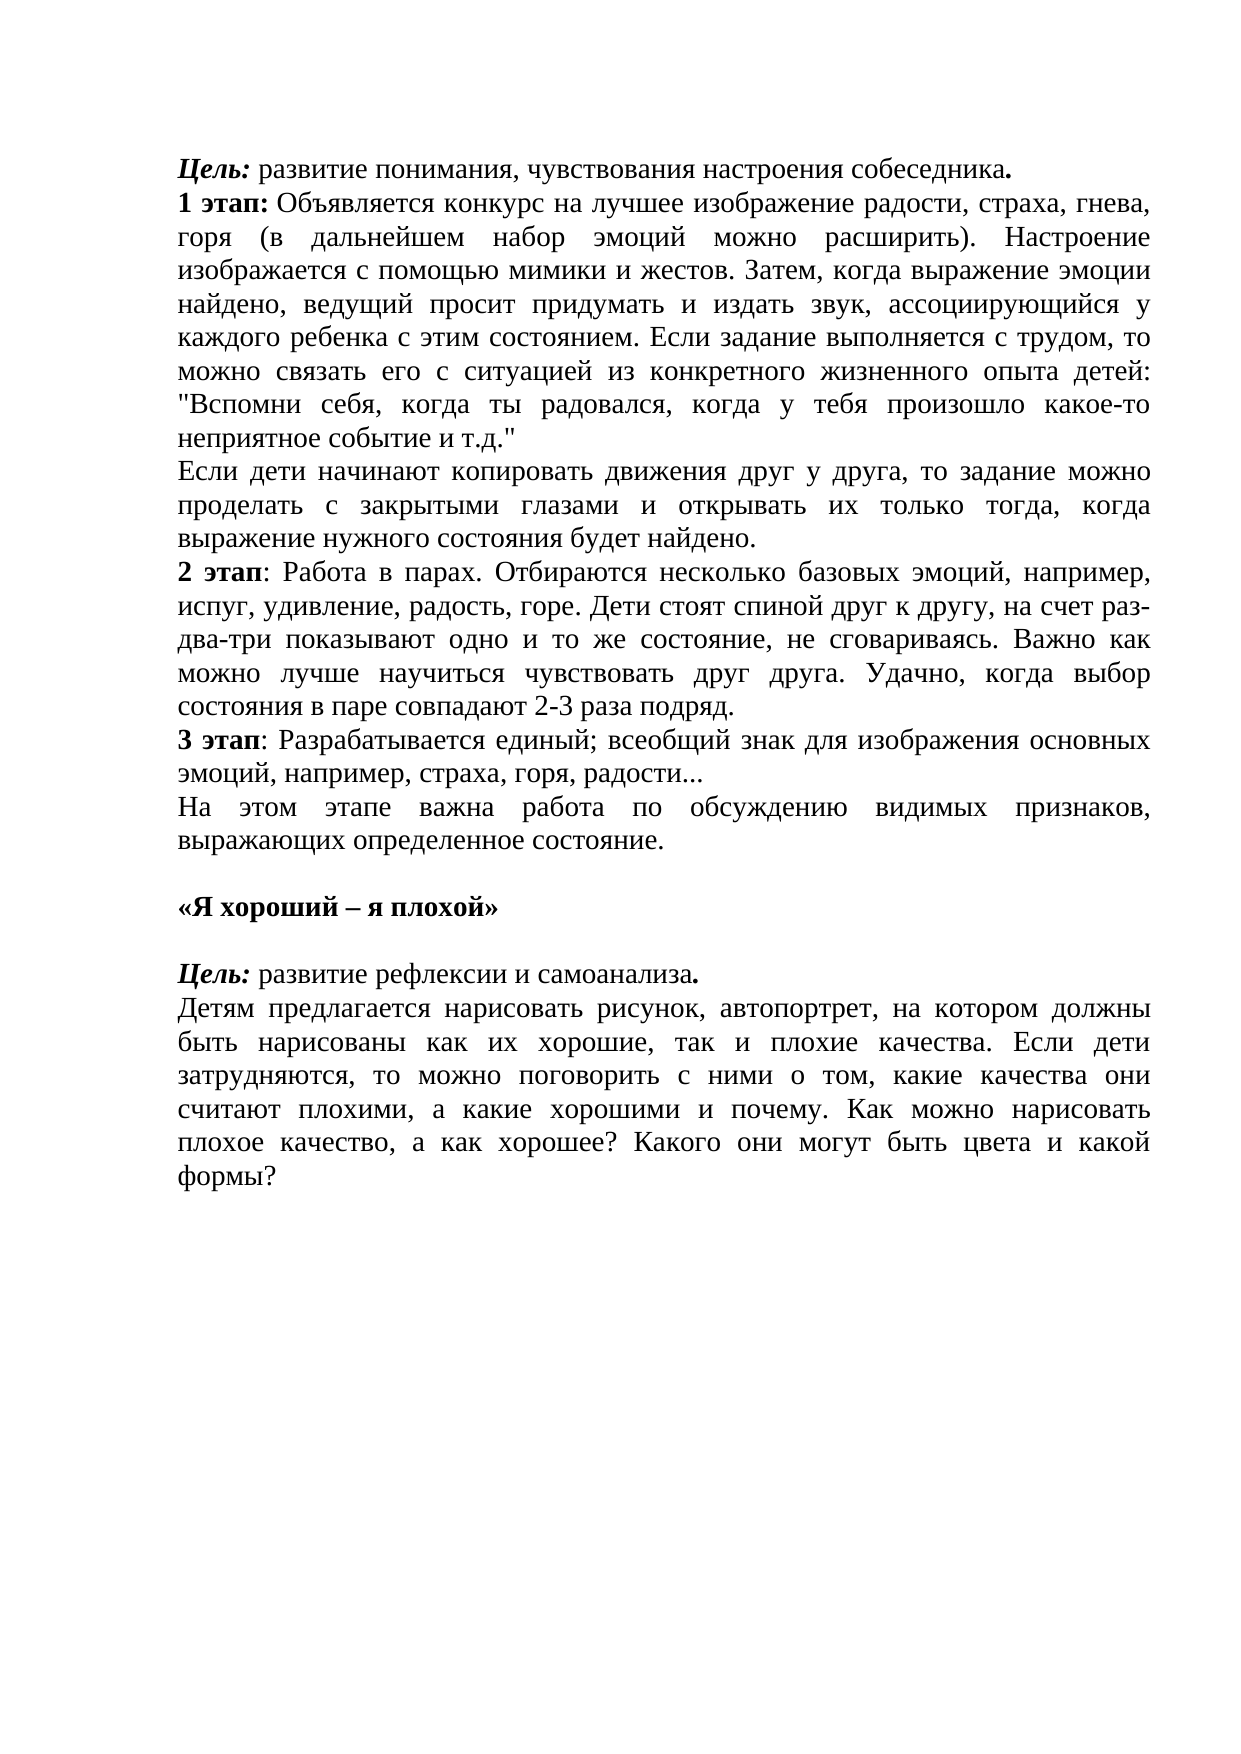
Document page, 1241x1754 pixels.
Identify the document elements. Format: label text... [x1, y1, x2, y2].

text Цель: развитие рефлексии и самоанализа. [177, 957, 1152, 990]
text 1 этап: Объявляется конкурс на лучшее изображение радости, страха, гнева, горя (в дальнейшем набор эмоций можно расширить). Настроение изображается с помощью мимики и жестов. Затем, когда выражение эмоции найдено, ведущий просит придумать и издать звук, ассоциирующийся у каждого ребенка с этим состоянием. Если задание выполняется с трудом, то можно связать его с ситуацией из конкретного жизненного опыта детей: "Вспомни себя, когда ты радовался, когда у тебя произошло какое-то неприятное событие и т.д." [177, 185, 1152, 453]
text 2 этап: Работа в парах. Отбираются несколько базовых эмоций, например, испуг, удивление, радость, горе. Дети стоят спиной друг к другу, на счет раз-два-три показывают одно и то же состояние, не сговариваясь. Важно как можно лучше научиться чувствовать друг друга. Удачно, когда выбор состояния в паре совпадают 2-3 раза подряд. [177, 554, 1152, 722]
text 3 этап: Разрабатывается единый; всеобщий знак для изображения основных эмоций, например, страха, горя, радости... [177, 722, 1152, 789]
text «Я хороший – я плохой» [177, 889, 1152, 923]
text Цель: развитие понимания, чувствования настроения собеседника. [177, 152, 1152, 185]
text Детям предлагается нарисовать рисунок, автопортрет, на котором должны быть нарисованы как их хорошие, так и плохие качества. Если дети затрудняются, то можно поговорить с ними о том, какие качества они считают плохими, а какие хорошими и почему. Как можно нарисовать плохое качество, а как хорошее? Какого они могут быть цвета и какой формы? [177, 990, 1152, 1191]
text Если дети начинают копировать движения друг у друга, то задание можно проделать с закрытыми глазами и открывать их только тогда, когда выражение нужного состояния будет найдено. [177, 453, 1152, 554]
text На этом этапе важна работа по обсуждению видимых признаков, выражающих определенное состояние. [177, 789, 1152, 856]
